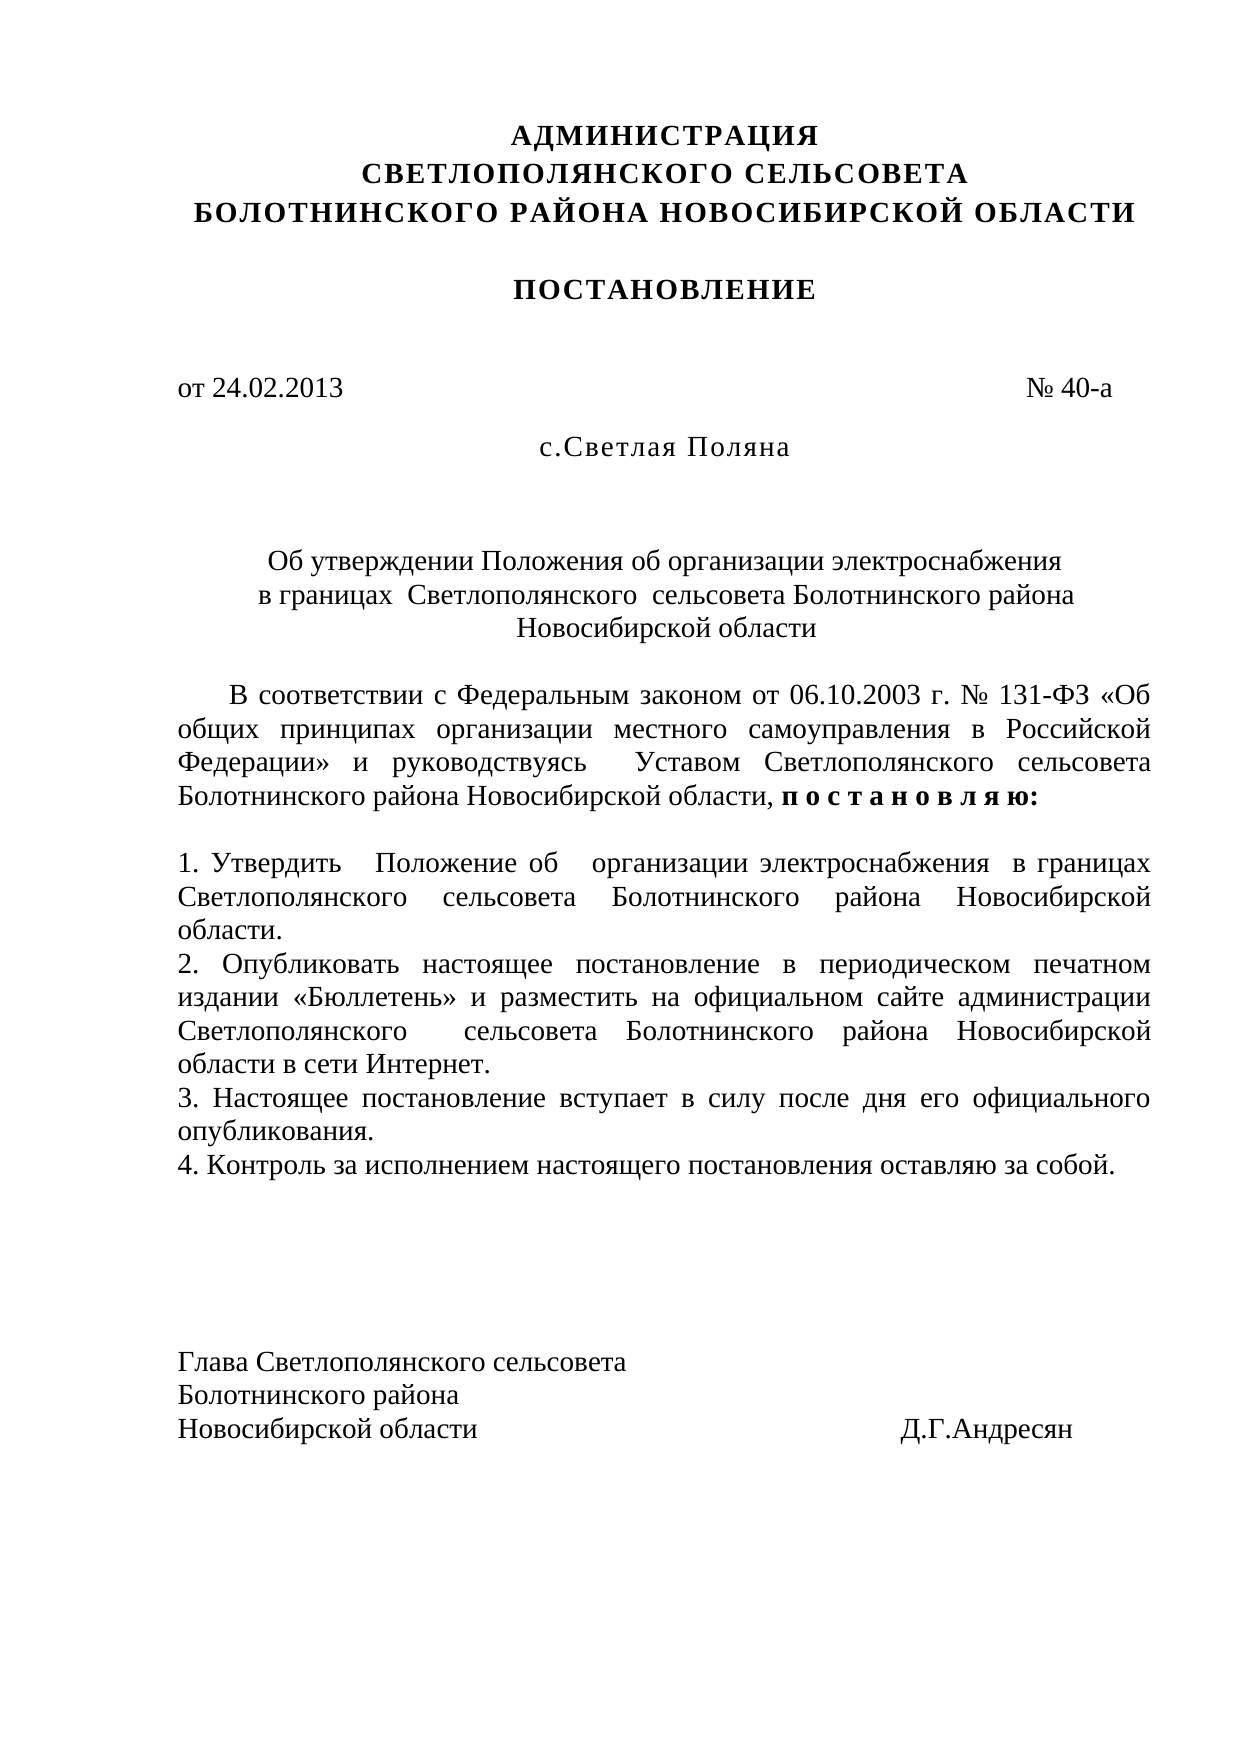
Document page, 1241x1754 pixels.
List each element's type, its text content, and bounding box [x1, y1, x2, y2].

text с.Светлая Поляна [177, 429, 1152, 463]
text ПОСТАНОВЛЕНИЕ [177, 272, 1152, 306]
text СВЕТЛОПОЛЯНСКОГО СЕЛЬСОВЕТА [177, 157, 1152, 190]
text 1. Утвердить Положение об организации электроснабжения в границах Светлополянского сельсовета Болотнинского района Новосибирской области. [177, 845, 1152, 946]
text 2. Опубликовать настоящее постановление в периодическом печатном издании «Бюллетень» и разместить на официальном сайте администрации Светлополянского сельсовета Болотнинского района Новосибирской области в сети Интернет. [177, 946, 1152, 1080]
text В соответствии с Федеральным законом от 06.10.2003 г. № 131-ФЗ «Об общих принципах организации местного самоуправления в Российской Федерации» и руководствуясь Уставом Светлополянского сельсовета Болотнинского района Новосибирской области, п о с т а н о в л я ю: [177, 677, 1152, 812]
text от 24.02.2013 № 40-а [177, 370, 1174, 404]
text Болотнинского района [177, 1377, 1152, 1411]
text Новосибирской области Д.Г.Андресян [177, 1411, 1152, 1444]
text Глава Светлополянского сельсовета [177, 1344, 1152, 1377]
text в границах Светлополянского сельсовета Болотнинского района Новосибирской области [181, 577, 1152, 644]
text 4. Контроль за исполнением настоящего постановления оставляю за собой. [177, 1147, 1152, 1181]
text Об утверждении Положения об организации электроснабжения [177, 543, 1152, 577]
text АДМИНИСТРАЦИЯ [177, 118, 1152, 152]
text 3. Настоящее постановление вступает в силу после дня его официального опубликования. [177, 1080, 1152, 1147]
text БОЛОТНИНСКОГО РАЙОНА НОВОСИБИРСКОЙ ОБЛАСТИ [177, 195, 1152, 229]
